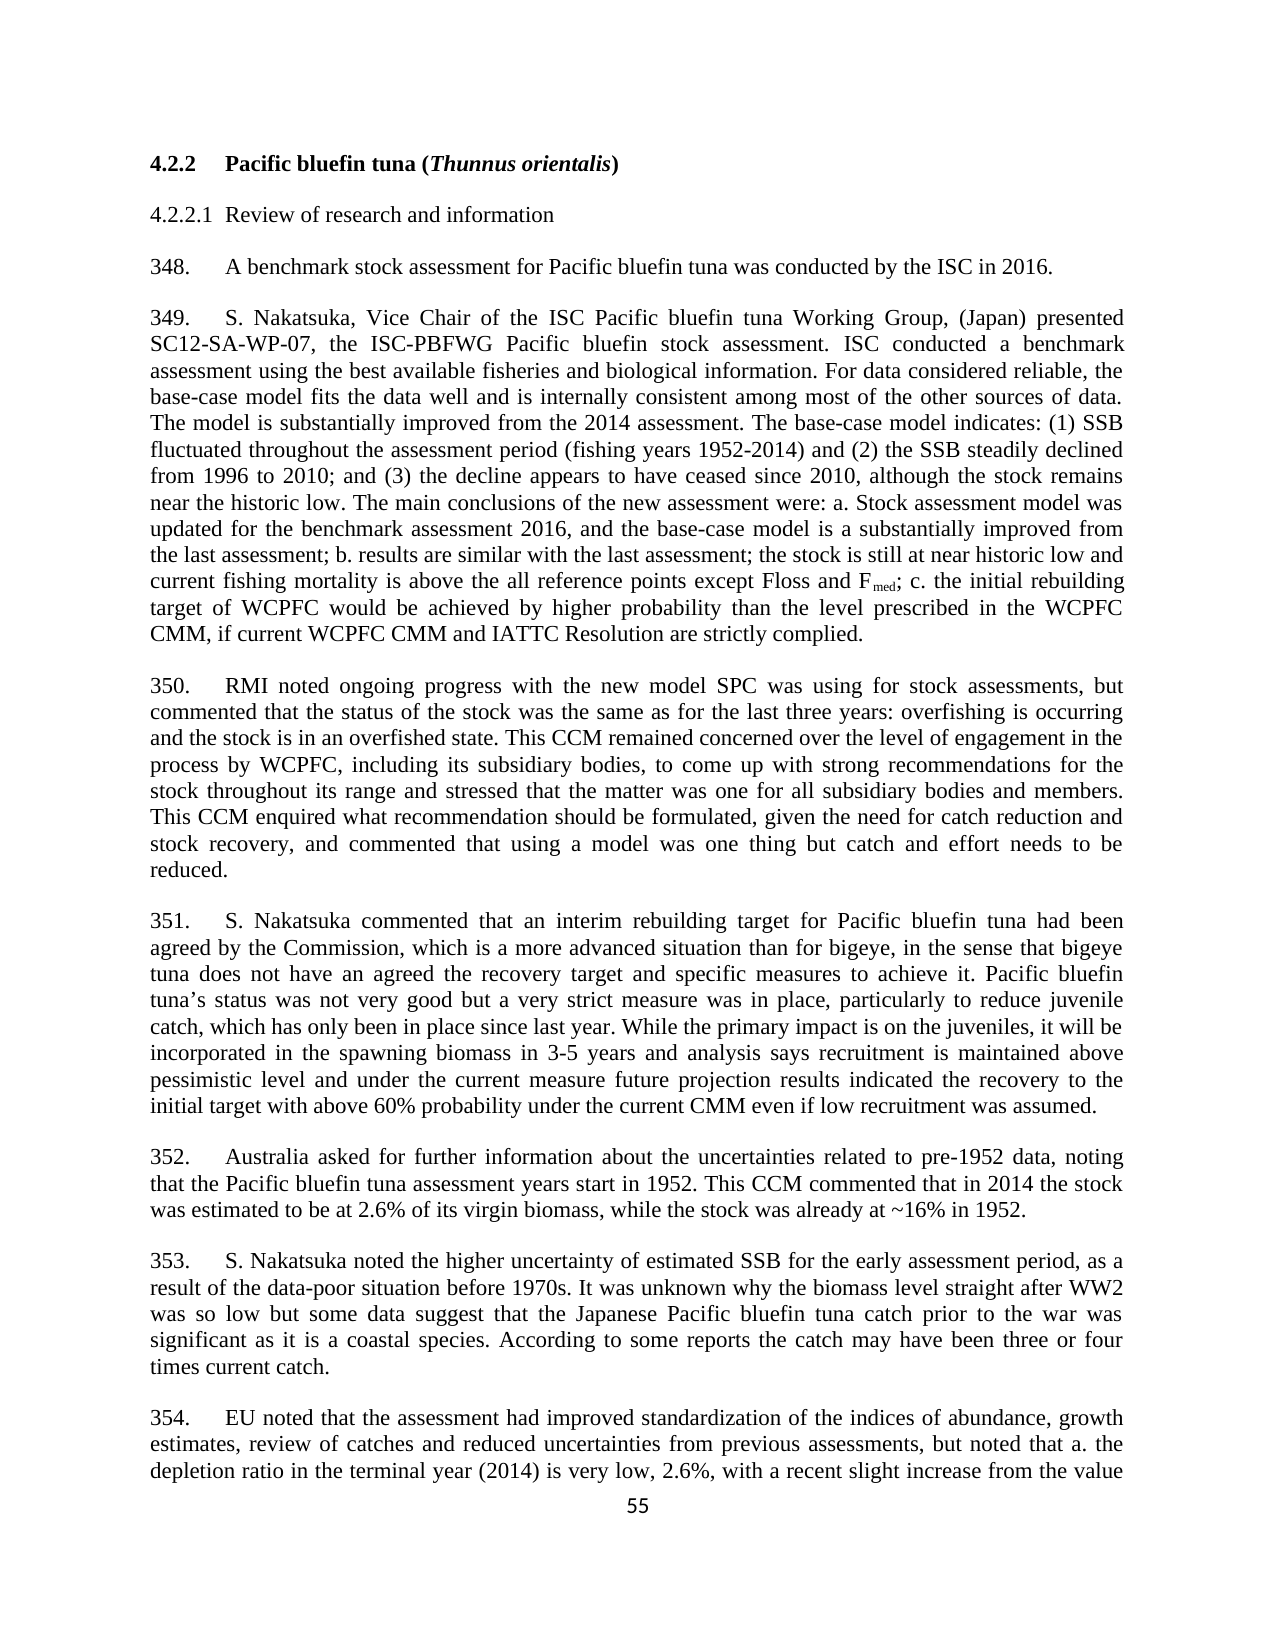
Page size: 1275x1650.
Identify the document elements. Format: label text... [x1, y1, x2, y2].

text S. Nakatsuka commented that an interim rebuilding target for Pacific bluefin tuna had been agreed by the Commission, which is a more advanced situation than for bigeye, in the sense that bigeye tuna does not have an agreed the recovery target and specific measures to achieve it. Pacific bluefin tuna’s status was not very good but a very strict measure was in place, particularly to reduce juvenile catch, which has only been in place since last year. While the primary impact is on the juveniles, it will be incorporated in the spawning biomass in 3-5 years and analysis says recruitment is maintained above pessimistic level and under the current measure future projection results indicated the recovery to the initial target with above 60% probability under the current CMM even if low recruitment was assumed. [150, 907, 1125, 1118]
subtitle 4.2.2 Pacific bluefin tuna (Thunnus orientalis) [150, 150, 1125, 176]
subtitle 4.2.2.1 Review of research and information [150, 201, 1125, 228]
text RMI noted ongoing progress with the new model SPC was using for stock assessments, but commented that the status of the stock was the same as for the last three years: overfishing is occurring and the stock is in an overfished state. This CCM remained concerned over the level of engagement in the process by WCPFC, including its subsidiary bodies, to come up with strong recommendations for the stock throughout its range and stressed that the matter was one for all subsidiary bodies and members. This CCM enquired what recommendation should be formulated, given the need for catch reduction and stock recovery, and commented that using a model was one thing but catch and effort needs to be reduced. [150, 672, 1125, 882]
text A benchmark stock assessment for Pacific bluefin tuna was conducted by the ISC in 2016. [150, 253, 1125, 279]
text Australia asked for further information about the uncertainties related to pre-1952 data, noting that the Pacific bluefin tuna assessment years start in 1952. This CCM commented that in 2014 the stock was estimated to be at 2.6% of its virgin biomass, while the stock was already at ~16% in 1952. [150, 1143, 1125, 1222]
text S. Nakatsuka, Vice Chair of the ISC Pacific bluefin tuna Working Group, (Japan) presented SC12-SA-WP-07, the ISC-PBFWG Pacific bluefin stock assessment. ISC conducted a benchmark assessment using the best available fisheries and biological information. For data considered reliable, the base-case model fits the data well and is internally consistent among most of the other sources of data. The model is substantially improved from the 2014 assessment. The base-case model indicates: (1) SSB fluctuated throughout the assessment period (fishing years 1952-2014) and (2) the SSB steadily declined from 1996 to 2010; and (3) the decline appears to have ceased since 2010, although the stock remains near the historic low. The main conclusions of the new assessment were: a. Stock assessment model was updated for the benchmark assessment 2016, and the base-case model is a substantially improved from the last assessment; b. results are similar with the last assessment; the stock is still at near historic low and current fishing mortality is above the all reference points except Floss and Fmed; c. the initial rebuilding target of WCPFC would be achieved by higher probability than the level prescribed in the WCPFC CMM, if current WCPFC CMM and IATTC Resolution are strictly complied. [150, 304, 1125, 647]
text S. Nakatsuka noted the higher uncertainty of estimated SSB for the early assessment period, as a result of the data-poor situation before 1970s. It was unknown why the biomass level straight after WW2 was so low but some data suggest that the Japanese Pacific bluefin tuna catch prior to the war was significant as it is a coastal species. According to some reports the catch may have been three or four times current catch. [150, 1247, 1125, 1379]
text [150, 1404, 1125, 1483]
